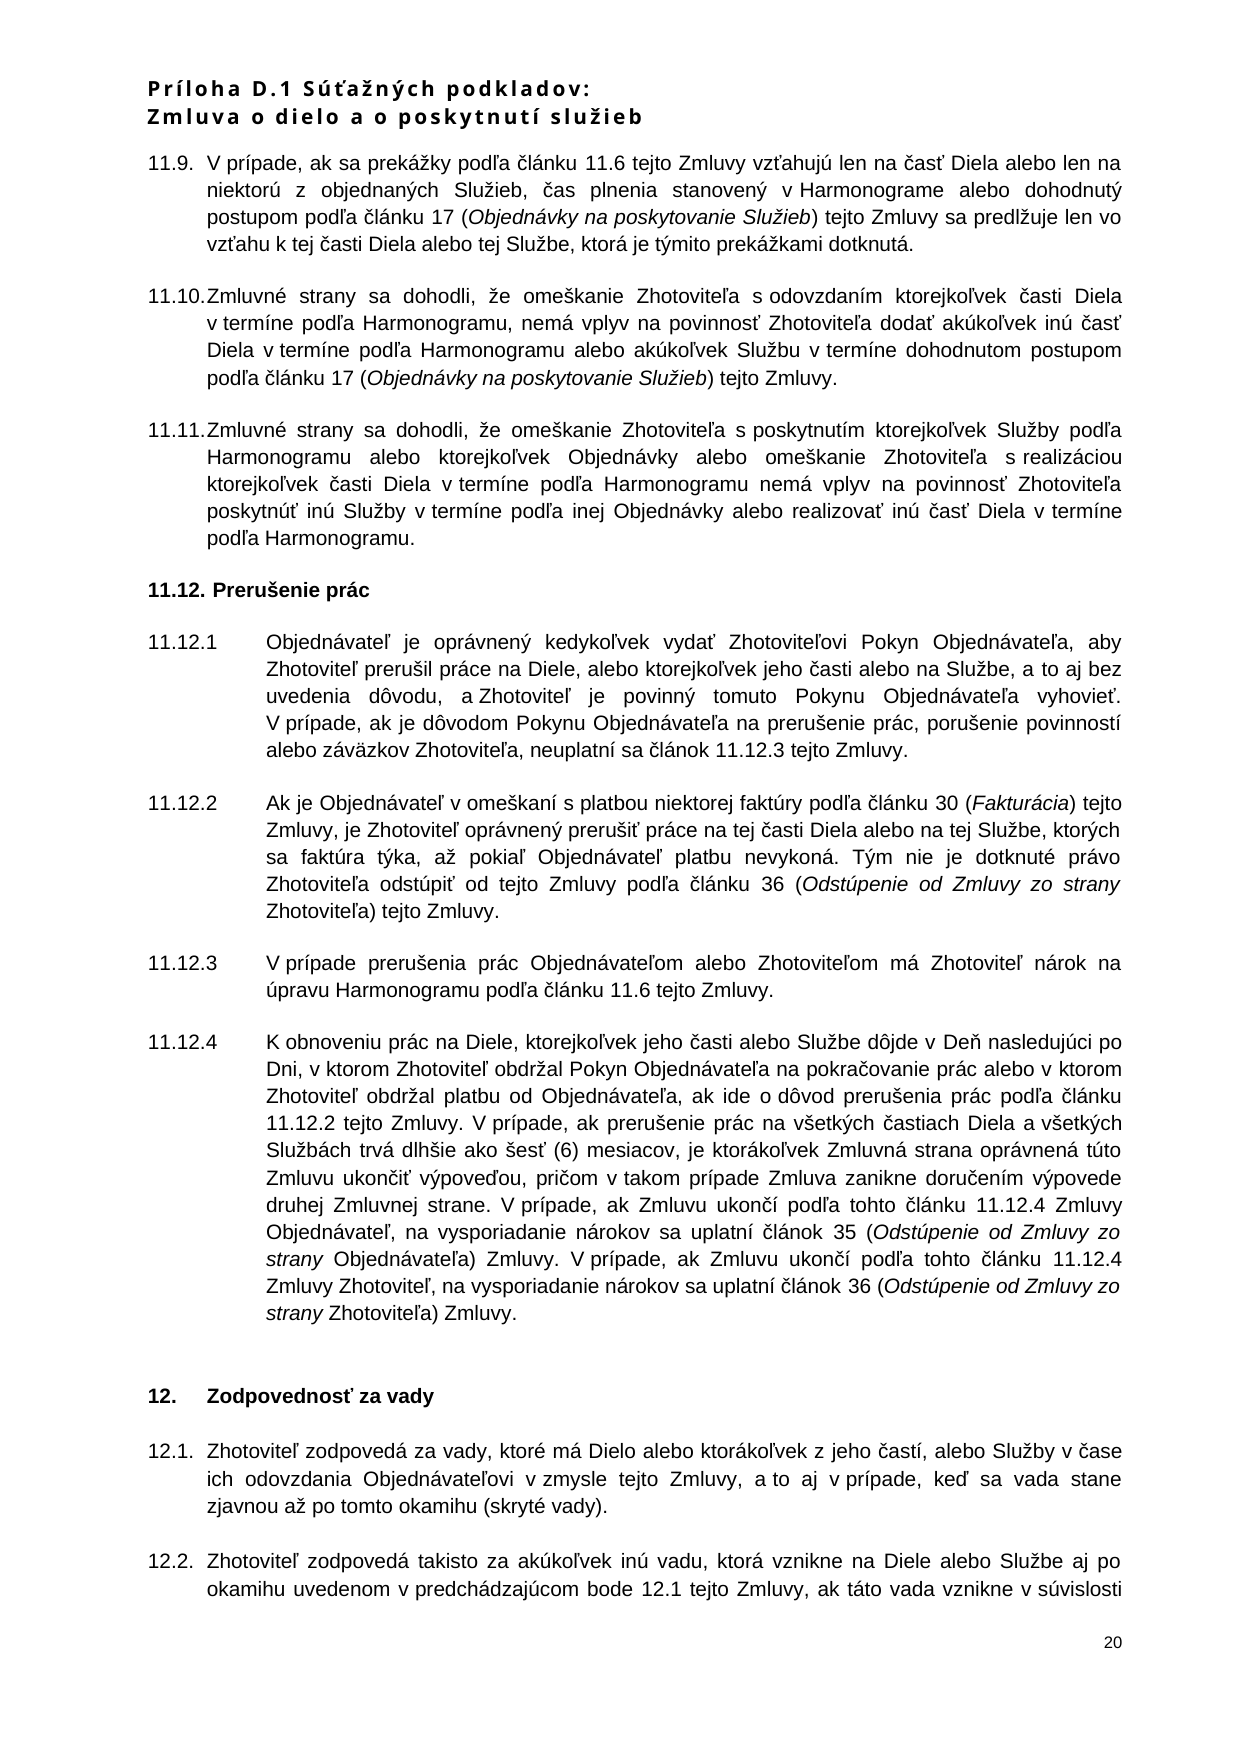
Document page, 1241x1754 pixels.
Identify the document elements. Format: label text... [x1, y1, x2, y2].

list Prerušenie prác [148, 575, 1122, 602]
list Zodpovednosť za vady [148, 1384, 1122, 1408]
list Objednávateľ je oprávnený kedykoľvek vydať Zhotoviteľovi Pokyn Objednávateľa, aby Zhotoviteľ prerušil práce na Diele, alebo ktorejkoľvek jeho časti alebo na Službe, a to aj bez uvedenia dôvodu, a Zhotoviteľ je povinný tomuto Pokynu Objednávateľa vyhovieť. V prípade, ak je dôvodom Pokynu Objednávateľa na prerušenie prác, porušenie povinností alebo záväzkov Zhotoviteľa, neuplatní sa článok 11.12.3 tejto Zmluvy. [148, 627, 1122, 762]
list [148, 1549, 1122, 1601]
list K obnoveniu prác na Diele, ktorejkoľvek jeho časti alebo Službe dôjde v Deň nasledujúci po Dni, v ktorom Zhotoviteľ obdržal Pokyn Objednávateľa na pokračovanie prác alebo v ktorom Zhotoviteľ obdržal platbu od Objednávateľa, ak ide o dôvod prerušenia prác podľa článku 11.12.2 tejto Zmluvy. V prípade, ak prerušenie prác na všetkých častiach Diela a všetkých Službách trvá dlhšie ako šesť (6) mesiacov, je ktorákoľvek Zmluvná strana oprávnená túto Zmluvu ukončiť výpoveďou, pričom v takom prípade Zmluva zanikne doručením výpovede druhej Zmluvnej strane. V prípade, ak Zmluvu ukončí podľa tohto článku 11.12.4 Zmluvy Objednávateľ, na vysporiadanie nárokov sa uplatní článok 35 (Odstúpenie od Zmluvy zo strany Objednávateľa) Zmluvy. V prípade, ak Zmluvu ukončí podľa tohto článku 11.12.4 Zmluvy Zhotoviteľ, na vysporiadanie nárokov sa uplatní článok 36 (Odstúpenie od Zmluvy zo strany Zhotoviteľa) Zmluvy. [148, 1027, 1122, 1325]
list Zmluvné strany sa dohodli, že omeškanie Zhotoviteľa s odovzdaním ktorejkoľvek časti Diela v termíne podľa Harmonogramu, nemá vplyv na povinnosť Zhotoviteľa dodať akúkoľvek inú časť Diela v termíne podľa Harmonogramu alebo akúkoľvek Službu v termíne dohodnutom postupom podľa článku 17 (Objednávky na poskytovanie Služieb) tejto Zmluvy. [148, 281, 1122, 389]
list V prípade prerušenia prác Objednávateľom alebo Zhotoviteľom má Zhotoviteľ nárok na úpravu Harmonogramu podľa článku 11.6 tejto Zmluvy. [148, 948, 1122, 1002]
list Ak je Objednávateľ v omeškaní s platbou niektorej faktúry podľa článku 30 (Fakturácia) tejto Zmluvy, je Zhotoviteľ oprávnený prerušiť práce na tej časti Diela alebo na tej Službe, ktorých sa faktúra týka, až pokiaľ Objednávateľ platbu nevykoná. Tým nie je dotknuté právo Zhotoviteľa odstúpiť od tejto Zmluvy podľa článku 36 (Odstúpenie od Zmluvy zo strany Zhotoviteľa) tejto Zmluvy. [148, 787, 1122, 923]
list V prípade, ak sa prekážky podľa článku 11.6 tejto Zmluvy vzťahujú len na časť Diela alebo len na niektorú z objednaných Služieb, čas plnenia stanovený v Harmonograme alebo dohodnutý postupom podľa článku 17 (Objednávky na poskytovanie Služieb) tejto Zmluvy sa predlžuje len vo vzťahu k tej časti Diela alebo tej Službe, ktorá je týmito prekážkami dotknutá. [148, 148, 1122, 256]
list Zmluvné strany sa dohodli, že omeškanie Zhotoviteľa s poskytnutím ktorejkoľvek Služby podľa Harmonogramu alebo ktorejkoľvek Objednávky alebo omeškanie Zhotoviteľa s realizáciou ktorejkoľvek časti Diela v termíne podľa Harmonogramu nemá vplyv na povinnosť Zhotoviteľa poskytnúť inú Služby v termíne podľa inej Objednávky alebo realizovať inú časť Diela v termíne podľa Harmonogramu. [148, 414, 1122, 550]
list Zhotoviteľ zodpovedá za vady, ktoré má Dielo alebo ktorákoľvek z jeho častí, alebo Služby v čase ich odovzdania Objednávateľovi v zmysle tejto Zmluvy, a to aj v prípade, keď sa vada stane zjavnou až po tomto okamihu (skryté vady). [148, 1439, 1122, 1518]
